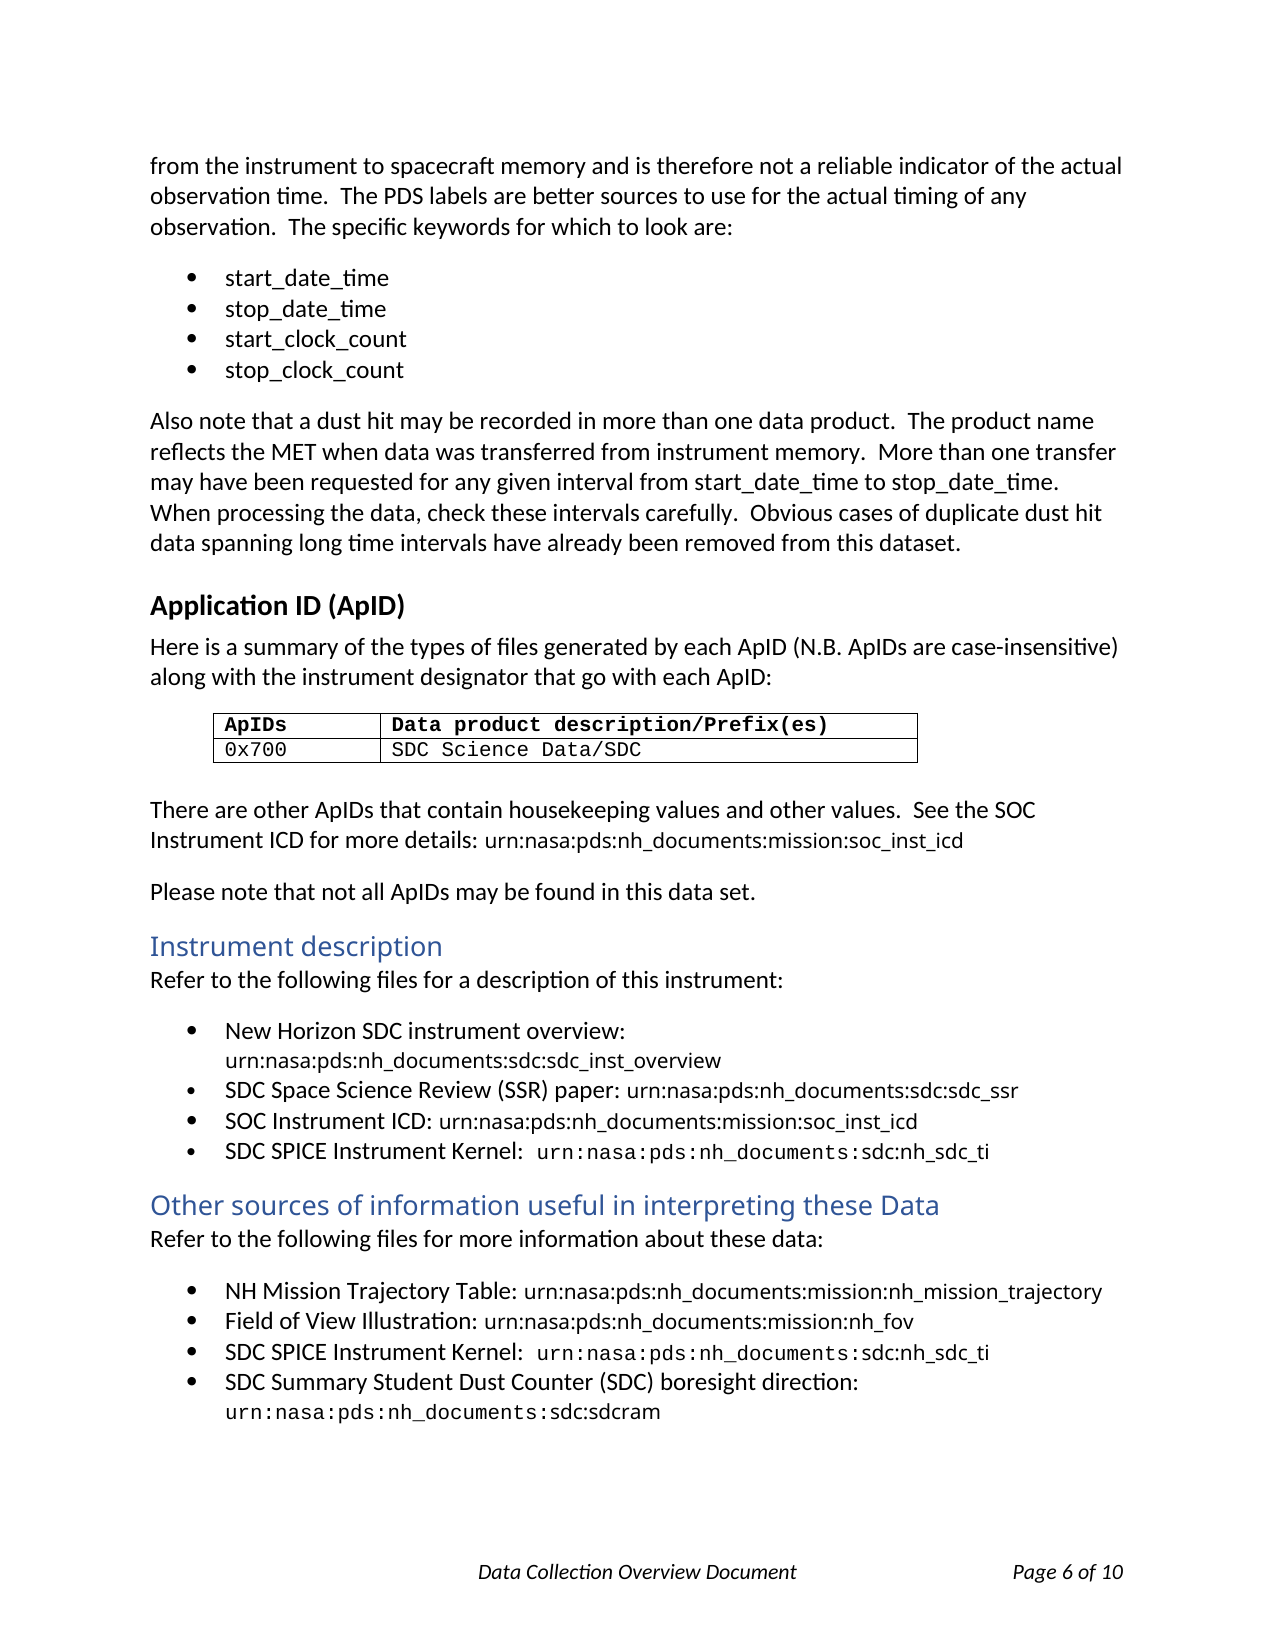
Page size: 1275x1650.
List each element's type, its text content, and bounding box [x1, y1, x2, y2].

subtitle Application ID (ApID) [150, 587, 1125, 623]
list Field of View Illustration: urn:nasa:pds:nh_documents:mission:nh_fov [187, 1305, 1125, 1336]
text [150, 150, 1125, 242]
text Also note that a dust hit may be recorded in more than one data product. The product name reflects the MET when data was transferred from instrument memory. More than one transfer may have been requested for any given interval from start_date_time to stop_date_time. When processing the data, check these intervals carefully. Obvious cases of duplicate dust hit data spanning long time intervals have already been removed from this dataset. [150, 405, 1125, 558]
list NH Mission Trajectory Table: urn:nasa:pds:nh_documents:mission:nh_mission_trajectory [187, 1275, 1125, 1305]
list start_date_time [187, 262, 1125, 293]
list SOC Instrument ICD: urn:nasa:pds:nh_documents:mission:soc_inst_icd [187, 1105, 1125, 1135]
text Here is a summary of the types of files generated by each ApID (N.B. ApIDs are case-insensitive) along with the instrument designator that go with each ApID: [150, 631, 1125, 692]
text There are other ApIDs that contain housekeeping values and other values. See the SOC Instrument ICD for more details: urn:nasa:pds:nh_documents:mission:soc_inst_icd [150, 763, 1125, 855]
text Please note that not all ApIDs may be found in this data set. [150, 876, 1125, 906]
table_header ApIDs [214, 714, 380, 738]
list start_clock_count [187, 323, 1125, 354]
subtitle Instrument description [150, 927, 1125, 964]
list SDC SPICE Instrument Kernel: urn:nasa:pds:nh_documents:sdc:nh_sdc_ti [187, 1135, 1125, 1166]
table_header Data product description/Prefix(es) [381, 714, 917, 738]
list stop_clock_count [187, 354, 1125, 384]
table_cell 0x700 [214, 739, 380, 762]
text Refer to the following files for a description of this instrument: [150, 964, 1125, 994]
list SDC SPICE Instrument Kernel: urn:nasa:pds:nh_documents:sdc:nh_sdc_ti [187, 1336, 1125, 1366]
list SDC Space Science Review (SSR) paper: urn:nasa:pds:nh_documents:sdc:sdc_ssr [187, 1074, 1125, 1105]
list SDC Summary Student Dust Counter (SDC) boresight direction: urn:nasa:pds:nh_documents:sdc:sdcram [187, 1366, 1125, 1426]
list New Horizon SDC instrument overview: urn:nasa:pds:nh_documents:sdc:sdc_inst_overview [187, 1015, 1125, 1074]
table_cell SDC Science Data/SDC [381, 739, 917, 762]
subtitle Other sources of information useful in interpreting these Data [150, 1187, 1125, 1223]
list stop_date_time [187, 293, 1125, 323]
text Refer to the following files for more information about these data: [150, 1223, 1125, 1254]
